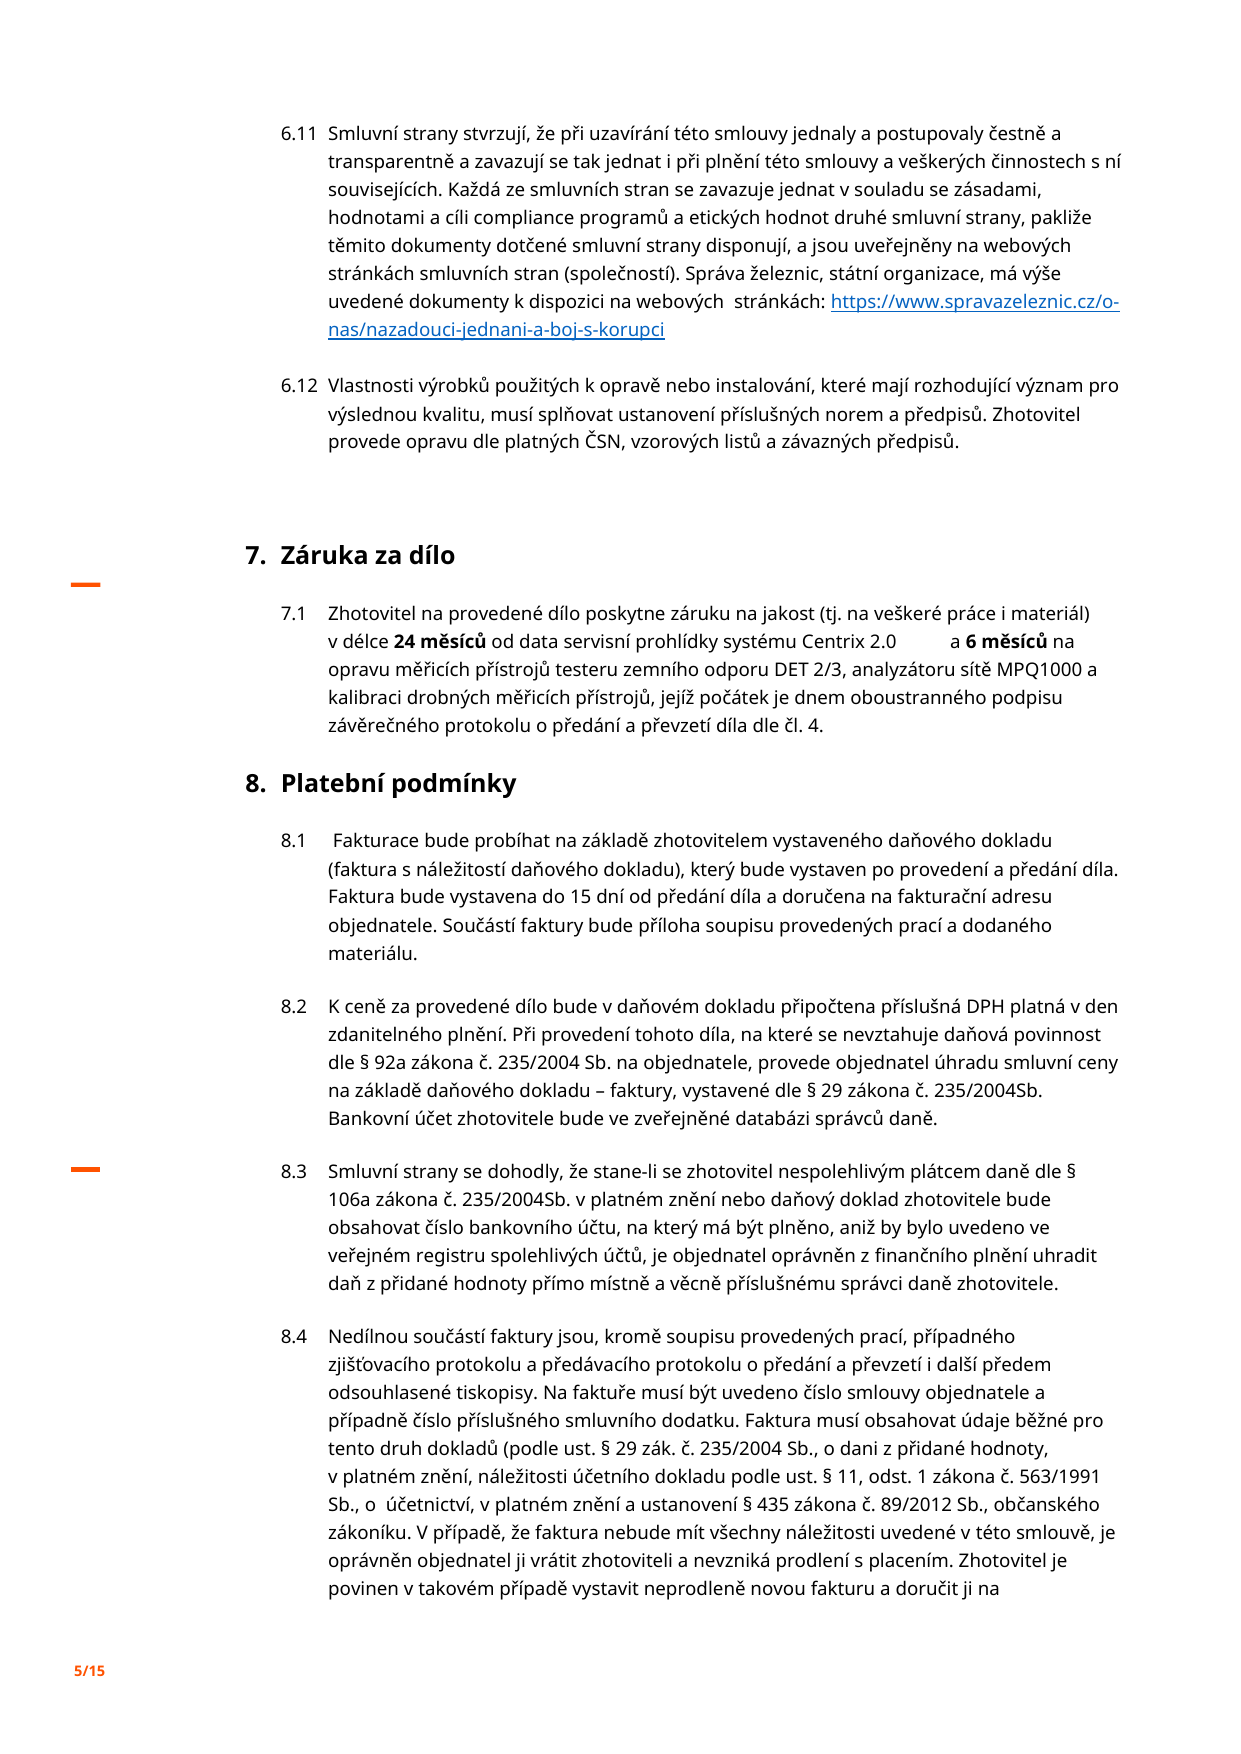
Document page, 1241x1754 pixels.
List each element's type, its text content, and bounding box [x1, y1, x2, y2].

list Zhotovitel na provedené dílo poskytne záruku na jakost (tj. na veškeré práce i materiál) v délce 24 měsíců od data servisní prohlídky systému Centrix 2.0 a 6 měsíců na opravu měřicích přístrojů testeru zemního odporu DET 2/3, analyzátoru sítě MPQ1000 a kalibraci drobných měřicích přístrojů, jejíž počátek je dnem oboustranného podpisu závěrečného protokolu o předání a převzetí díla dle čl. 4. [281, 600, 1122, 738]
list Fakturace bude probíhat na základě zhotovitelem vystaveného daňového dokladu (faktura s náležitostí daňového dokladu), který bude vystaven po provedení a předání díla. Faktura bude vystavena do 15 dní od předání díla a doručena na fakturační adresu objednatele. Součástí faktury bude příloha soupisu provedených prací a dodaného materiálu. [281, 828, 1122, 965]
list K ceně za provedené dílo bude v daňovém dokladu připočtena příslušná DPH platná v den zdanitelného plnění. Při provedení tohoto díla, na které se nevztahuje daňová povinnost dle § 92a zákona č. 235/2004 Sb. na objednatele, provede objednatel úhradu smluvní ceny na základě daňového dokladu – faktury, vystavené dle § 29 zákona č. 235/2004Sb. Bankovní účet zhotovitele bude ve zveřejněné databázi správců daně. [281, 993, 1122, 1131]
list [281, 1323, 1122, 1601]
list Záruka za dílo [245, 538, 1122, 572]
list Smluvní strany stvrzují, že při uzavírání této smlouvy jednaly a postupovaly čestně a transparentně a zavazují se tak jednat i při plnění této smlouvy a veškerých činnostech s ní souvisejících. Každá ze smluvních stran se zavazuje jednat v souladu se zásadami, hodnotami a cíli compliance programů a etických hodnot druhé smluvní strany, pakliže těmito dokumenty dotčené smluvní strany disponují, a jsou uveřejněny na webových stránkách smluvních stran (společností). Správa železnic, státní organizace, má výše uvedené dokumenty k dispozici na webových stránkách: https://www.spravazeleznic.cz/o-nas/nazadouci-jednani-a-boj-s-korupci [281, 121, 1122, 342]
list Platební podmínky [245, 765, 1122, 799]
list Smluvní strany se dohodly, že stane-li se zhotovitel nespolehlivým plátcem daně dle § 106a zákona č. 235/2004Sb. v platném znění nebo daňový doklad zhotovitele bude obsahovat číslo bankovního účtu, na který má být plněno, aniž by bylo uvedeno ve veřejném registru spolehlivých účtů, je objednatel oprávněn z finančního plnění uhradit daň z přidané hodnoty přímo místně a věcně příslušnému správci daně zhotovitele. [281, 1158, 1122, 1296]
list Vlastnosti výrobků použitých k opravě nebo instalování, které mají rozhodující význam pro výslednou kvalitu, musí splňovat ustanovení příslušných norem a předpisů. Zhotovitel provede opravu dle platných ČSN, vzorových listů a závazných předpisů. [281, 373, 1122, 454]
